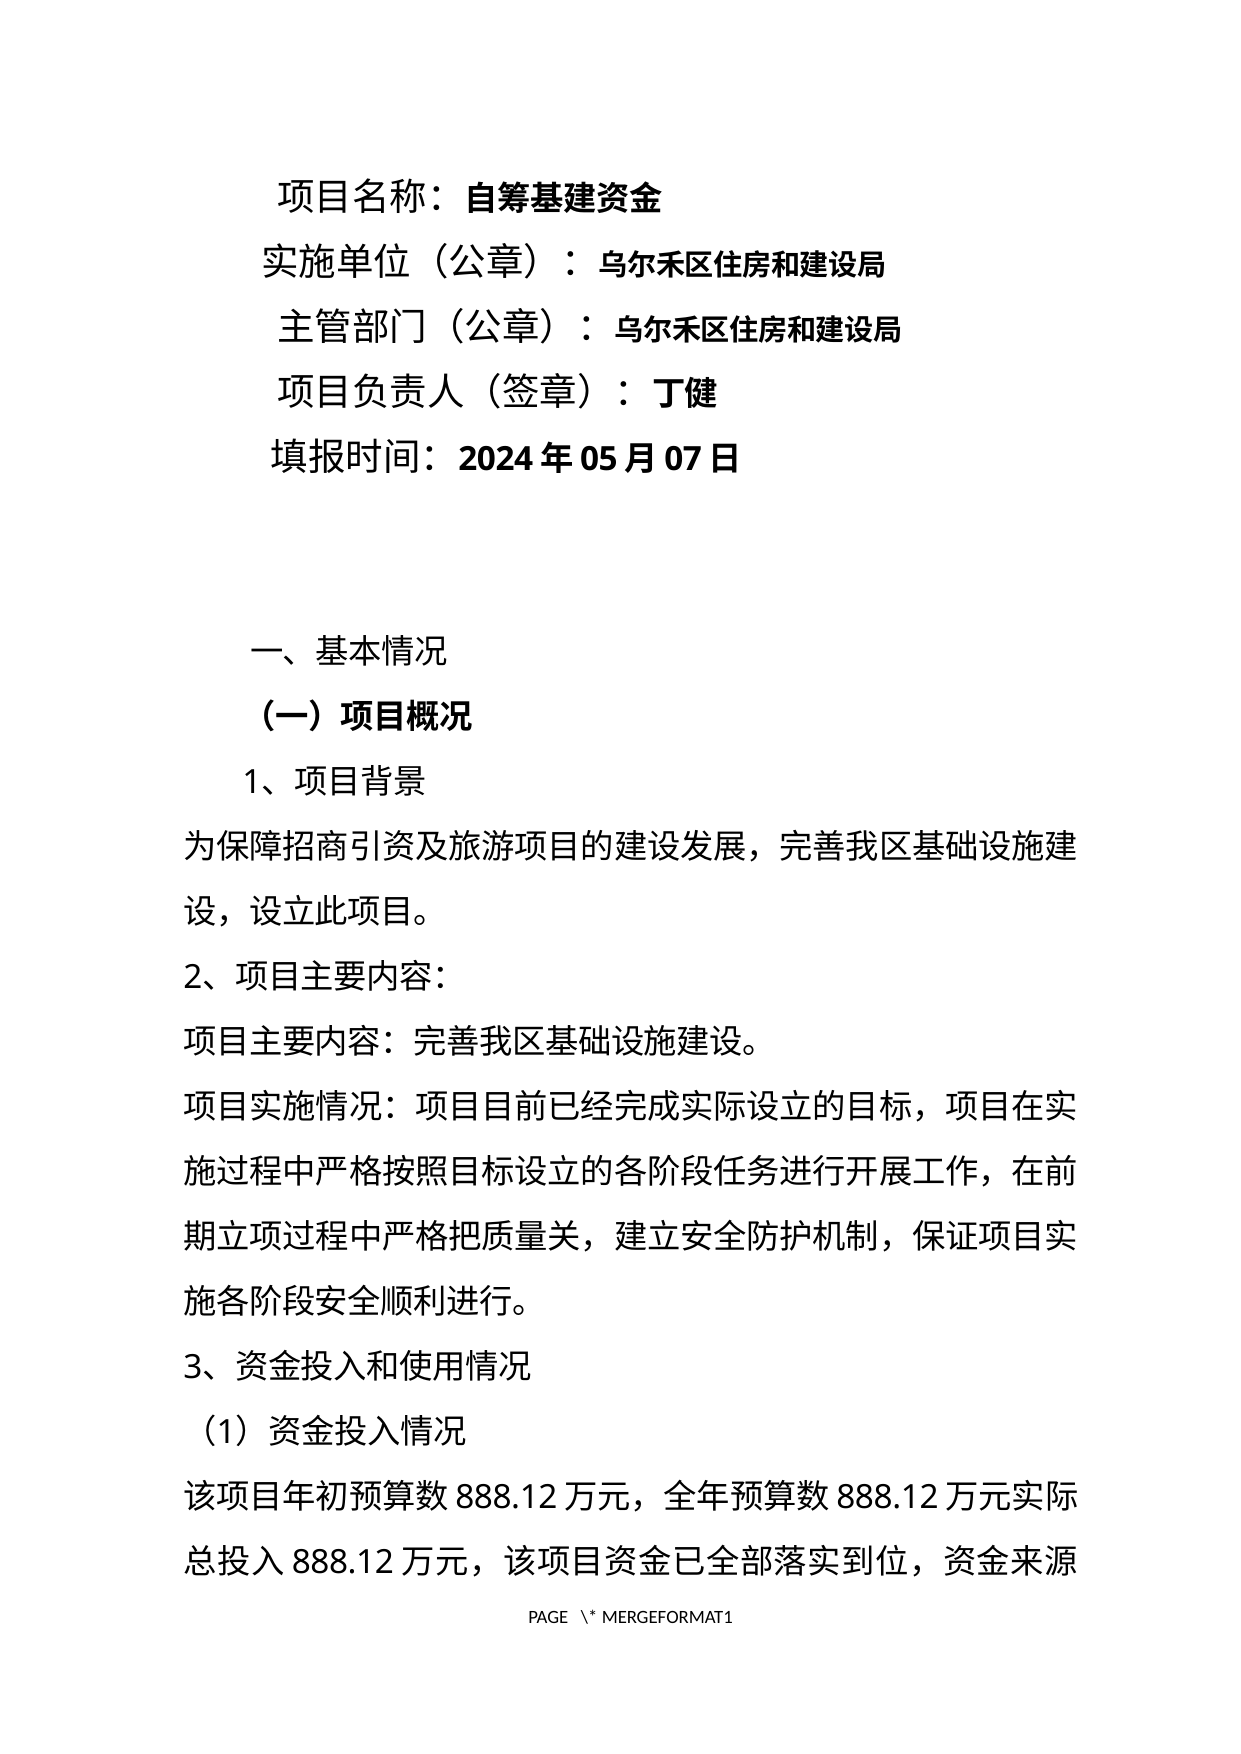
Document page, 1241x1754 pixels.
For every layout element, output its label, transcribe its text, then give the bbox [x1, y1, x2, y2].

text 填报时间：2024年05月07日 [211, 422, 1078, 487]
text 主管部门（公章）：乌尔禾区住房和建设局 [183, 292, 1078, 357]
text 一、基本情况 [183, 617, 1078, 682]
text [183, 747, 1078, 1592]
text 项目名称：自筹基建资金 [183, 162, 1078, 227]
text 实施单位（公章）：乌尔禾区住房和建设局 [183, 227, 1078, 292]
text 项目负责人（签章）：丁健 [183, 357, 1078, 422]
text （一）项目概况 [183, 682, 1078, 747]
